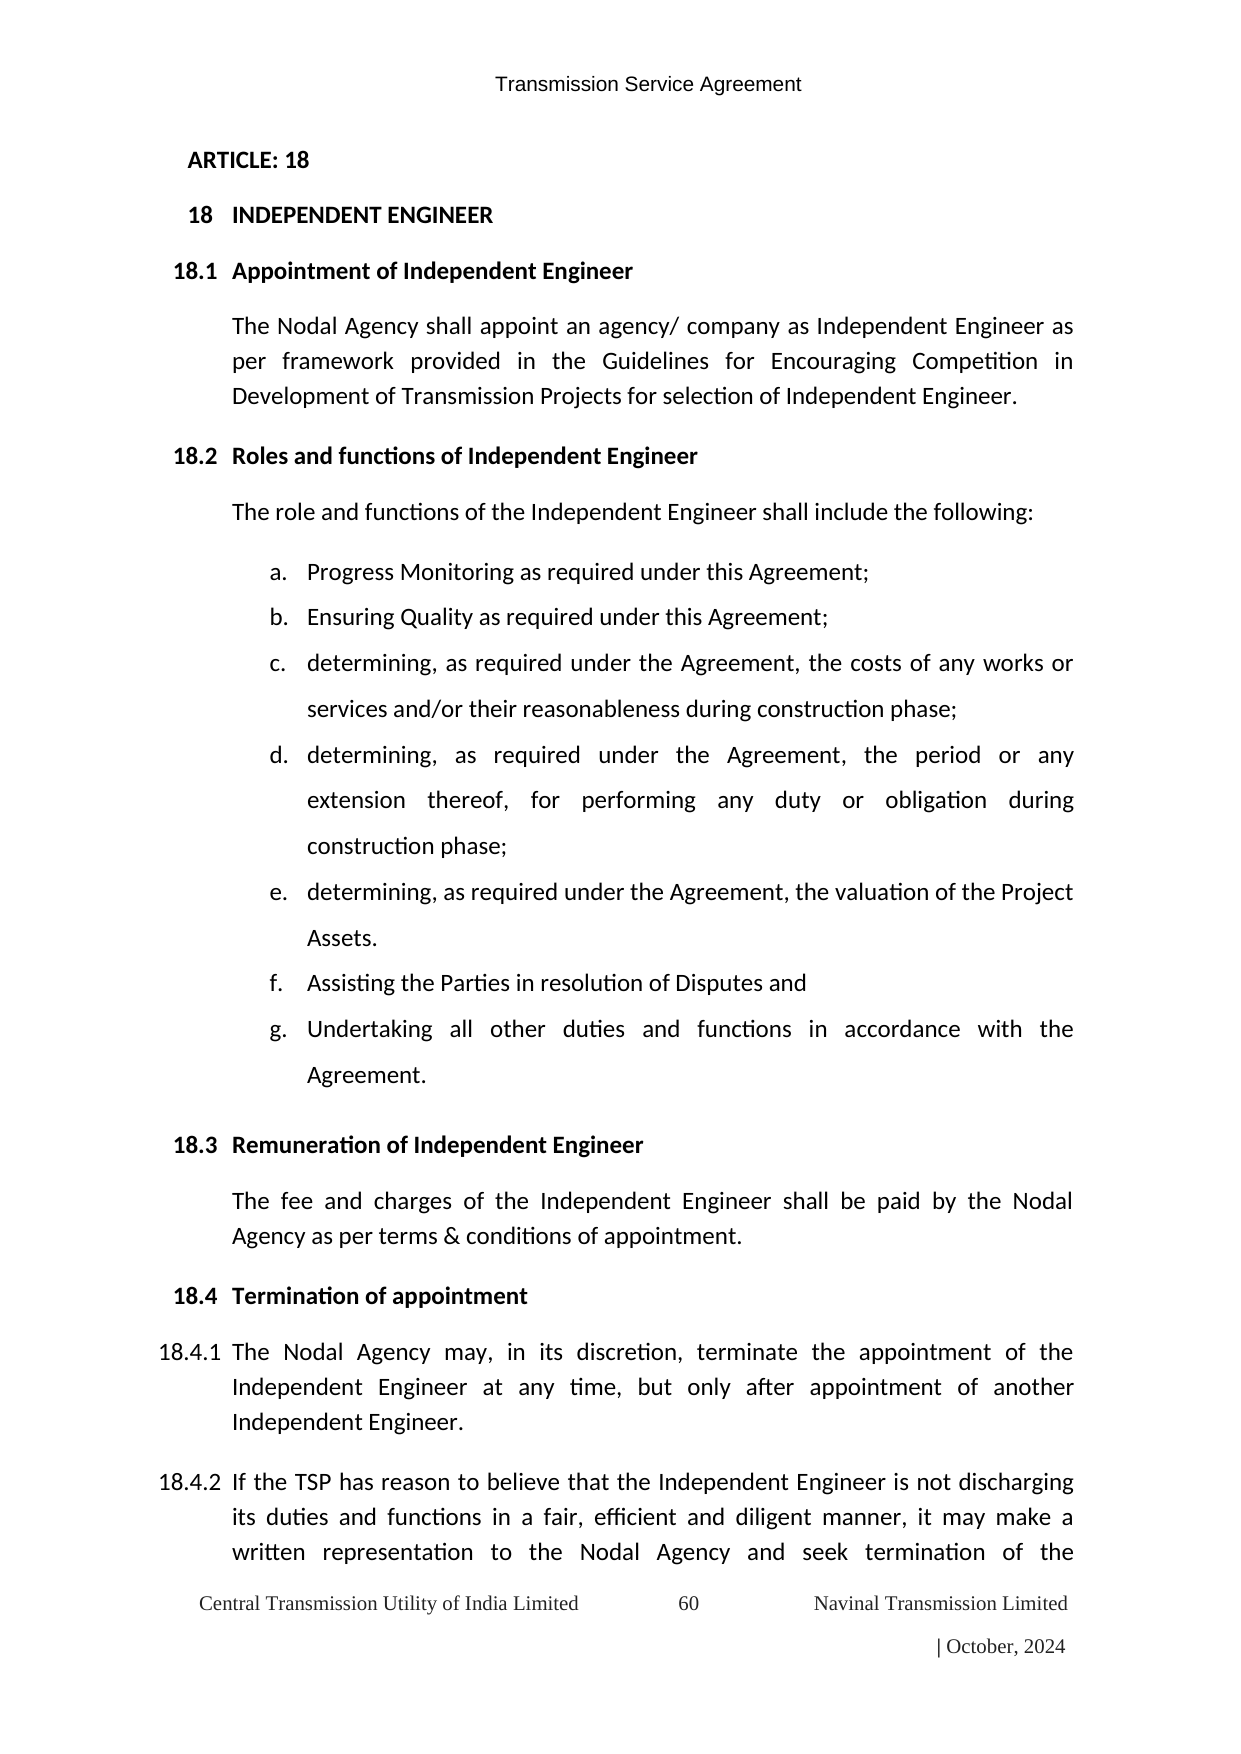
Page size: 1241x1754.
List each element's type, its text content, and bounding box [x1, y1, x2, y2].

list Undertaking all other duties and functions in accordance with the Agreement. [269, 1013, 1075, 1089]
subtitle Roles and functions of Independent Engineer [173, 440, 1075, 471]
subtitle Remuneration of Independent Engineer [173, 1129, 1075, 1160]
list Ensuring Quality as required under this Agreement; [269, 602, 1075, 632]
list determining, as required under the Agreement, the period or any extension thereof, for performing any duty or obligation during construction phase; [269, 739, 1075, 861]
subtitle Termination of appointment [173, 1280, 1075, 1311]
subtitle The Nodal Agency may, in its discretion, terminate the appointment of the Independent Engineer at any time, but only after appointment of another Independent Engineer. [158, 1336, 1075, 1436]
text The Nodal Agency shall appoint an agency/ company as Independent Engineer as per framework provided in the Guidelines for Encouraging Competition in Development of Transmission Projects for selection of Independent Engineer. [232, 310, 1075, 411]
list Progress Monitoring as required under this Agreement; [269, 556, 1075, 586]
text The role and functions of the Independent Engineer shall include the following: [232, 496, 1075, 526]
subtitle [158, 1466, 1075, 1566]
subtitle Independent Engineer [187, 199, 1075, 230]
text The fee and charges of the Independent Engineer shall be paid by the Nodal Agency as per terms & conditions of appointment. [232, 1185, 1075, 1251]
list determining, as required under the Agreement, the costs of any works or services and/or their reasonableness during construction phase; [269, 647, 1075, 723]
subtitle Appointment of Independent Engineer [173, 255, 1075, 285]
text ARTICLE: 18 [187, 144, 1075, 174]
list determining, as required under the Agreement, the valuation of the Project Assets. [269, 876, 1075, 952]
list Assisting the Parties in resolution of Disputes and [269, 967, 1075, 998]
